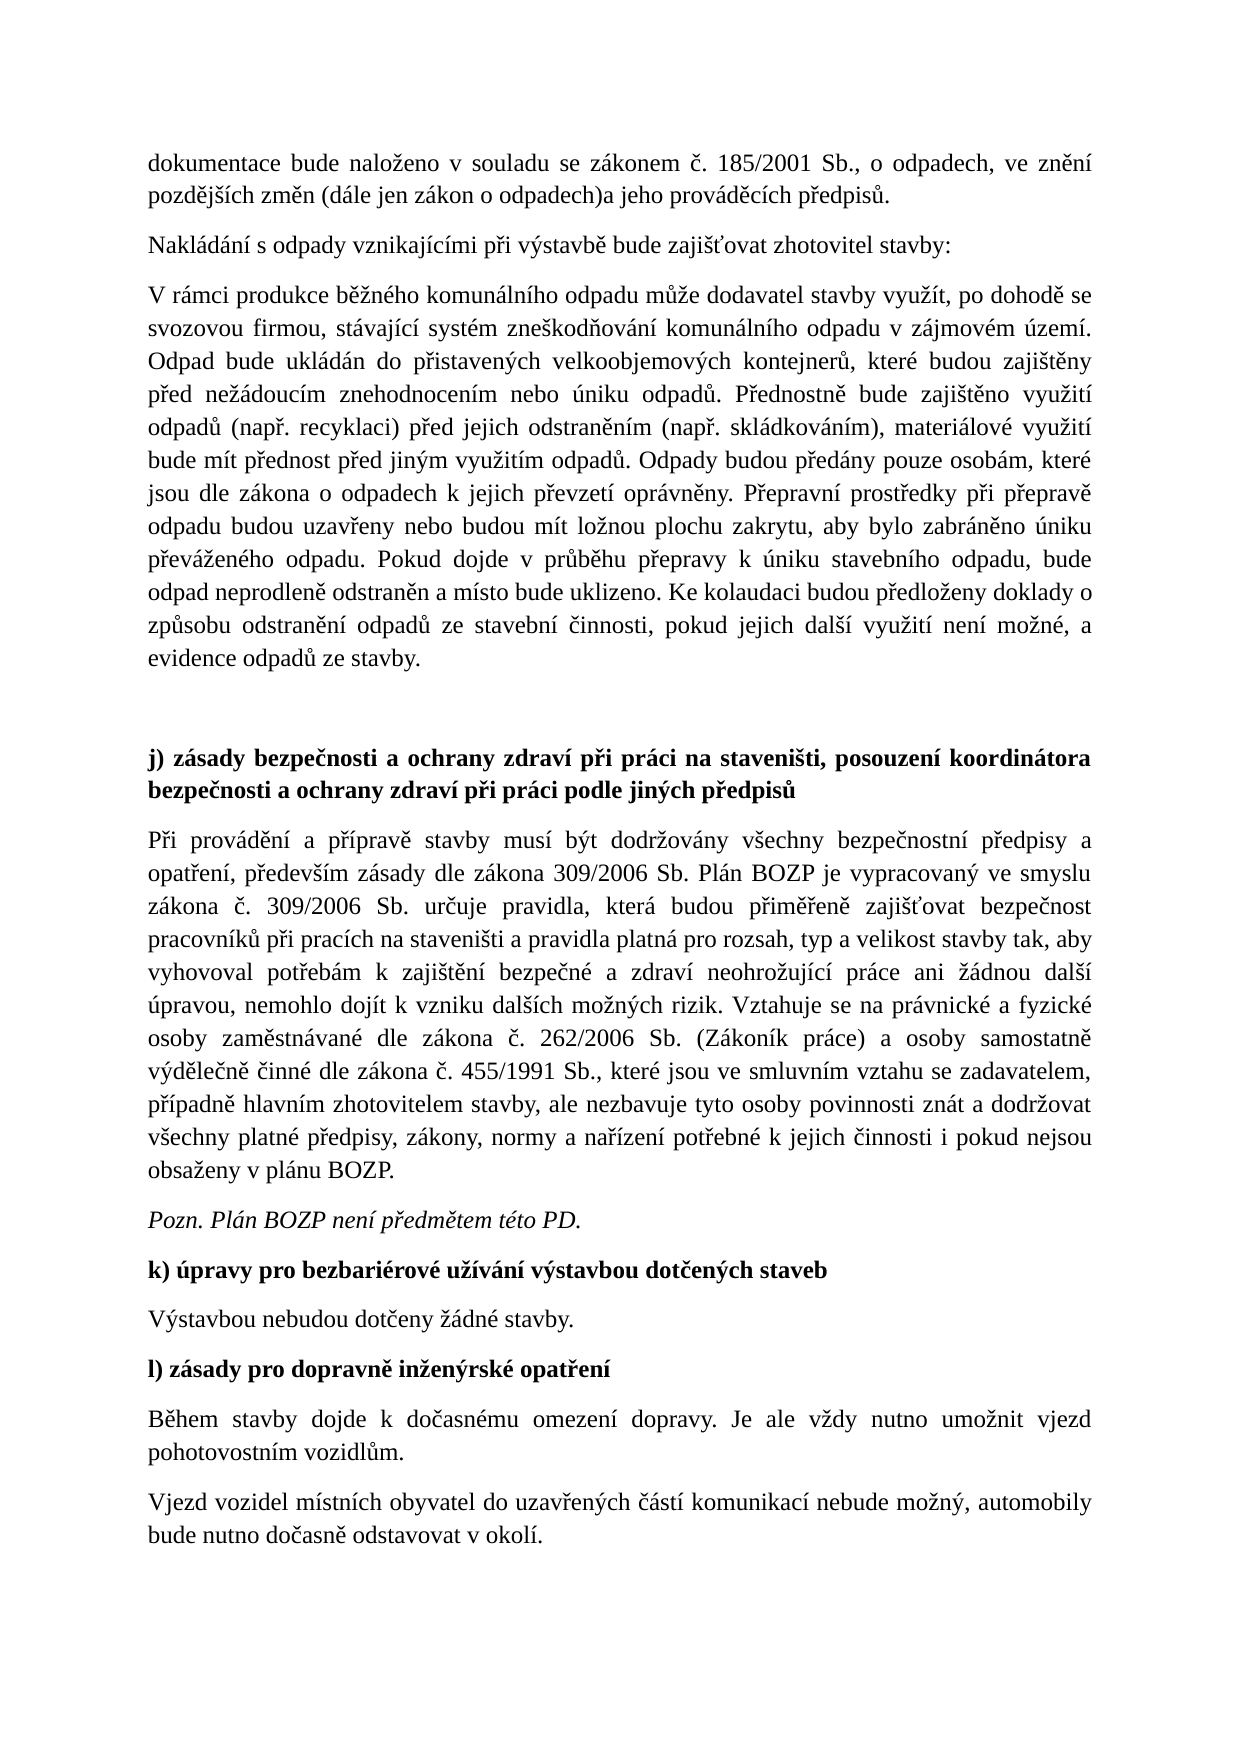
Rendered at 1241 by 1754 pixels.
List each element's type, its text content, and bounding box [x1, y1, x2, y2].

text Při provádění a přípravě stavby musí být dodržovány všechny bezpečnostní předpisy a opatření, především zásady dle zákona 309/2006 Sb. Plán BOZP je vypracovaný ve smyslu zákona č. 309/2006 Sb. určuje pravidla, která budou přiměřeně zajišťovat bezpečnost pracovníků při pracích na staveništi a pravidla platná pro rozsah, typ a velikost stavby tak, aby vyhovoval potřebám k zajištění bezpečné a zdraví neohrožující práce ani žádnou další úpravou, nemohlo dojít k vzniku dalších možných rizik. Vztahuje se na právnické a fyzické osoby zaměstnávané dle zákona č. 262/2006 Sb. (Zákoník práce) a osoby samostatně výdělečně činné dle zákona č. 455/1991 Sb., které jsou ve smluvním vztahu se zadavatelem, případně hlavním zhotovitelem stavby, ale nezbavuje tyto osoby povinnosti znát a dodržovat všechny platné předpisy, zákony, normy a nařízení potřebné k jejich činnosti i pokud nejsou obsaženy v plánu BOZP. [148, 825, 1093, 1184]
text Pozn. Plán BOZP není předmětem této PD. [148, 1205, 1093, 1234]
text Nakládání s odpady vznikajícími při výstavbě bude zajišťovat zhotovitel stavby: [148, 230, 1093, 259]
text l) zásady pro dopravně inženýrské opatření [148, 1354, 1093, 1383]
text j) zásady bezpečnosti a ochrany zdraví při práci na staveništi, posouzení koordinátora bezpečnosti a ochrany zdraví při práci podle jiných předpisů [148, 743, 1093, 804]
text Během stavby dojde k dočasnému omezení dopravy. Je ale vždy nutno umožnit vjezd pohotovostním vozidlům. [148, 1404, 1093, 1466]
text V rámci produkce běžného komunálního odpadu může dodavatel stavby využít, po dohodě se svozovou firmou, stávající systém zneškodňování komunálního odpadu v zájmovém území. Odpad bude ukládán do přistavených velkoobjemových kontejnerů, které budou zajištěny před nežádoucím znehodnocením nebo úniku odpadů. Přednostně bude zajištěno využití odpadů (např. recyklaci) před jejich odstraněním (např. skládkováním), materiálové využití bude mít přednost před jiným využitím odpadů. Odpady budou předány pouze osobám, které jsou dle zákona o odpadech k jejich převzetí oprávněny. Přepravní prostředky při přepravě odpadu budou uzavřeny nebo budou mít ložnou plochu zakrytu, aby bylo zabráněno úniku převáženého odpadu. Pokud dojde v průběhu přepravy k úniku stavebního odpadu, bude odpad neprodleně odstraněn a místo bude uklizeno. Ke kolaudaci budou předloženy doklady o způsobu odstranění odpadů ze stavební činnosti, pokud jejich další využití není možné, a evidence odpadů ze stavby. [148, 280, 1093, 672]
text Výstavbou nebudou dotčeny žádné stavby. [148, 1304, 1093, 1333]
text k) úpravy pro bezbariérové užívání výstavbou dotčených staveb [148, 1255, 1093, 1284]
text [148, 148, 1093, 209]
text Vjezd vozidel místních obyvatel do uzavřených částí komunikací nebude možný, automobily bude nutno dočasně odstavovat v okolí. [148, 1487, 1093, 1548]
